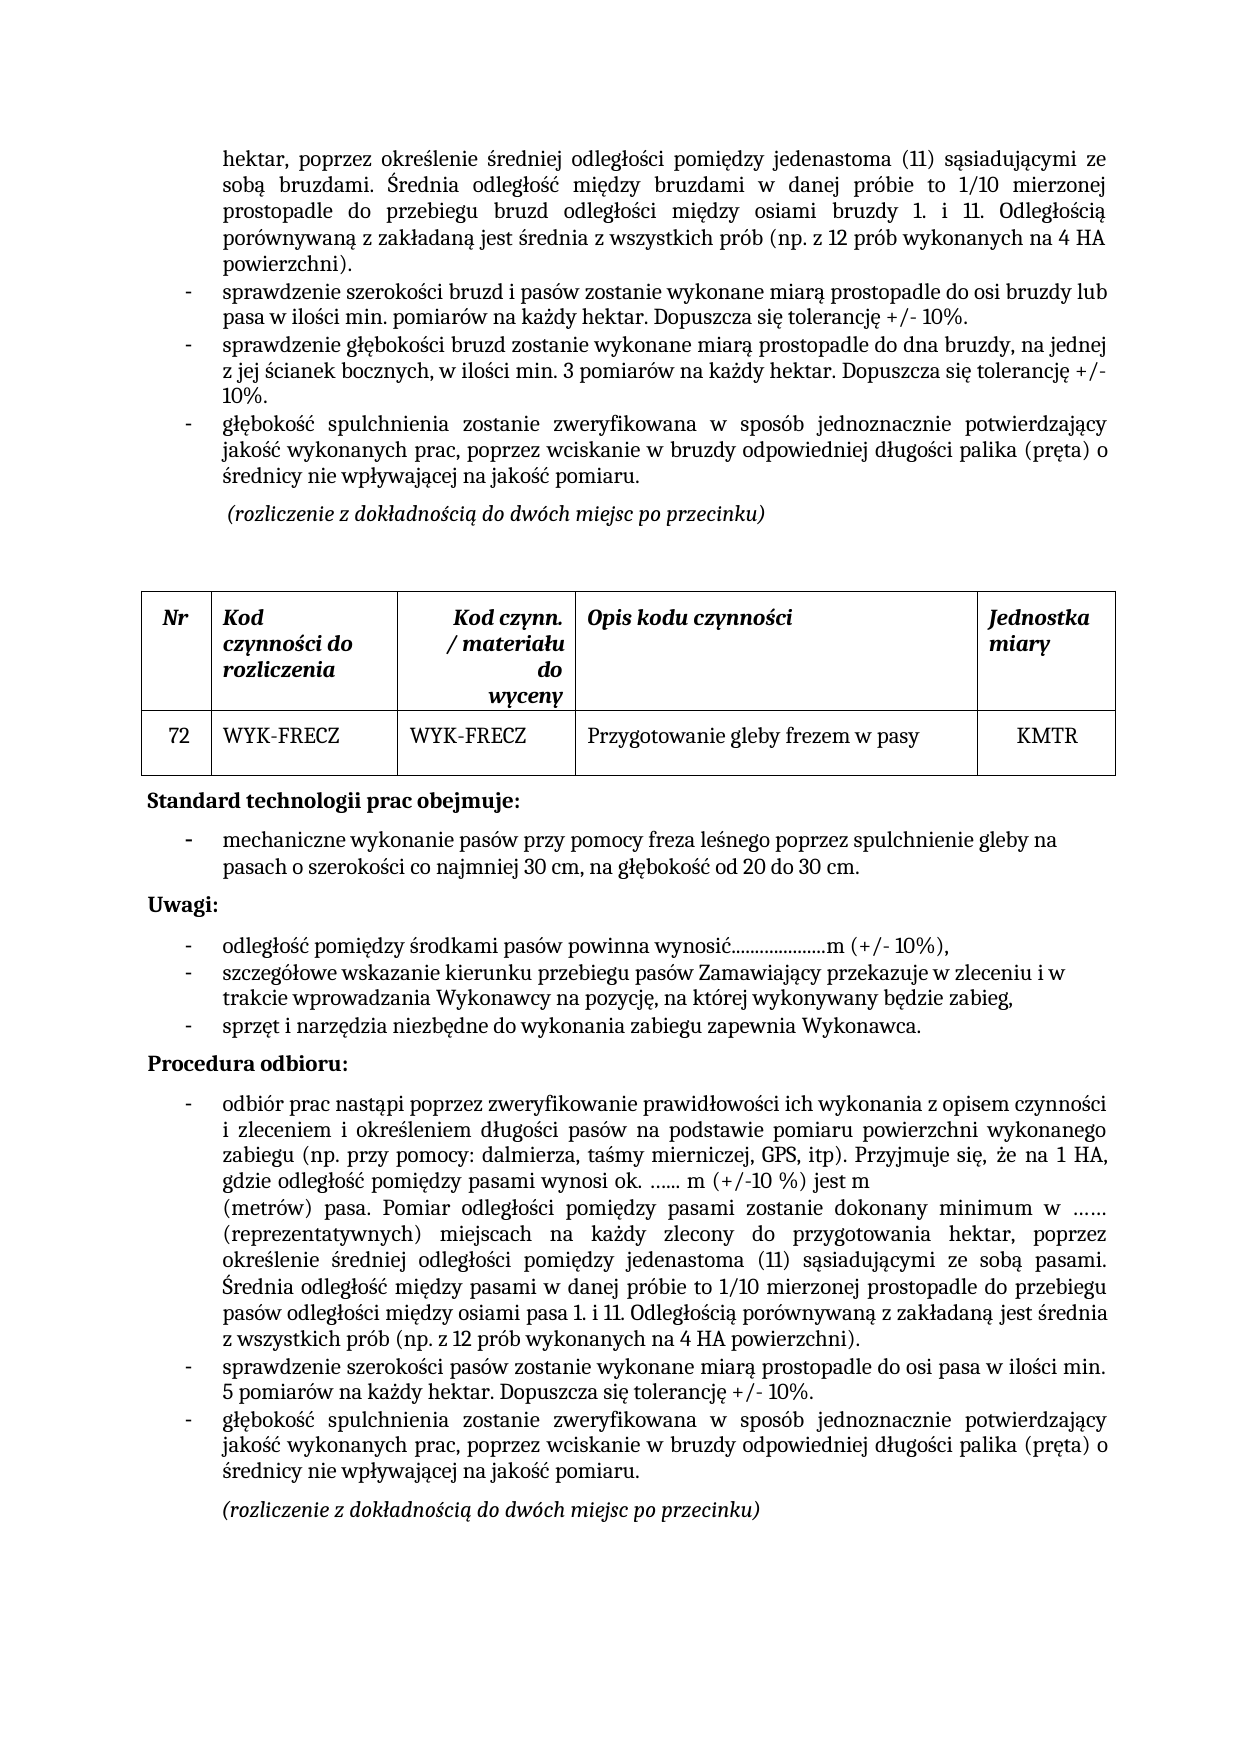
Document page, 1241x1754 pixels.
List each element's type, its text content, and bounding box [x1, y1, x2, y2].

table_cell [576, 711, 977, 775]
list szczegółowe wskazanie kierunku przebiegu pasów Zamawiający przekazuje w zleceniu i w trakcie wprowadzania Wykonawcy na pozycję, na której wykonywany będzie zabieg, [185, 959, 1108, 1011]
text (metrów) pasa. Pomiar odległości pomiędzy pasami zostanie dokonany minimum w …… (reprezentatywnych) miejscach na każdy zlecony do przygotowania hektar, poprzez określenie średniej odległości pomiędzy jedenastoma (11) sąsiadującymi ze sobą pasami. Średnia odległość między pasami w danej próbie to 1/10 mierzonej prostopadle do przebiegu pasów odległości między osiami pasa 1. i 11. Odległością porównywaną z zakładaną jest średnia z wszystkich prób (np. z 12 prób wykonanych na 4 HA powierzchni). [222, 1194, 1108, 1352]
list sprawdzenie głębokości bruzd zostanie wykonane miarą prostopadle do dna bruzdy, na jednej z jej ścianek bocznych, w ilości min. 3 pomiarów na każdy hektar. Dopuszcza się tolerancję +/- 10%. [185, 331, 1108, 410]
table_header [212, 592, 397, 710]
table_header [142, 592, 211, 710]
list głębokość spulchnienia zostanie zweryfikowana w sposób jednoznacznie potwierdzający jakość wykonanych prac, poprzez wciskanie w bruzdy odpowiedniej długości palika (pręta) o średnicy nie wpływającej na jakość pomiaru. [185, 1405, 1108, 1484]
text (rozliczenie z dokładnością do dwóch miejsc po przecinku) [226, 501, 1192, 528]
subtitle Uwagi: [147, 892, 1192, 919]
list głębokość spulchnienia zostanie zweryfikowana w sposób jednoznacznie potwierdzający jakość wykonanych prac, poprzez wciskanie w bruzdy odpowiedniej długości palika (pręta) o średnicy nie wpływającej na jakość pomiaru. [185, 410, 1108, 489]
subtitle Procedura odbioru: [147, 1050, 1192, 1077]
text hektar, poprzez określenie średniej odległości pomiędzy jedenastoma (11) sąsiadującymi ze sobą bruzdami. Średnia odległość między bruzdami w danej próbie to 1/10 mierzonej prostopadle do przebiegu bruzd odległości między osiami bruzdy 1. i 11. Odległością porównywaną z zakładaną jest średnia z wszystkich prób (np. z 12 prób wykonanych na 4 HA powierzchni). [222, 146, 1108, 277]
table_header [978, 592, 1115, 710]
list mechaniczne wykonanie pasów przy pomocy freza leśnego poprzez spulchnienie gleby na pasach o szerokości co najmniej 30 cm, na głębokość od 20 do 30 cm. [185, 827, 1107, 880]
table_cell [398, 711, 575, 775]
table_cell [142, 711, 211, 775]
list sprawdzenie szerokości bruzd i pasów zostanie wykonane miarą prostopadle do osi bruzdy lub pasa w ilości min. pomiarów na każdy hektar. Dopuszcza się tolerancję +/- 10%. [185, 278, 1108, 330]
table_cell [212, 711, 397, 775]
list odbiór prac nastąpi poprzez zweryfikowanie prawidłowości ich wykonania z opisem czynności i zleceniem i określeniem długości pasów na podstawie pomiaru powierzchni wykonanego zabiegu (np. przy pomocy: dalmierza, taśmy mierniczej, GPS, itp). Przyjmuje się, że na 1 HA, gdzie odległość pomiędzy pasami wynosi ok. …... m (+/-10 %) jest m [185, 1089, 1108, 1194]
list sprawdzenie szerokości pasów zostanie wykonane miarą prostopadle do osi pasa w ilości min. 5 pomiarów na każdy hektar. Dopuszcza się tolerancję +/- 10%. [185, 1353, 1107, 1405]
subtitle Standard technologii prac obejmuje: [147, 788, 1192, 814]
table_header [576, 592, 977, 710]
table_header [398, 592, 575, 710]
list odległość pomiędzy środkami pasów powinna wynosić m (+/- 10%), [185, 931, 1192, 959]
list sprzęt i narzędzia niezbędne do wykonania zabiegu zapewnia Wykonawca. [185, 1011, 1192, 1039]
text (rozliczenie z dokładnością do dwóch miejsc po przecinku) [221, 1496, 1192, 1523]
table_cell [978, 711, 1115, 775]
